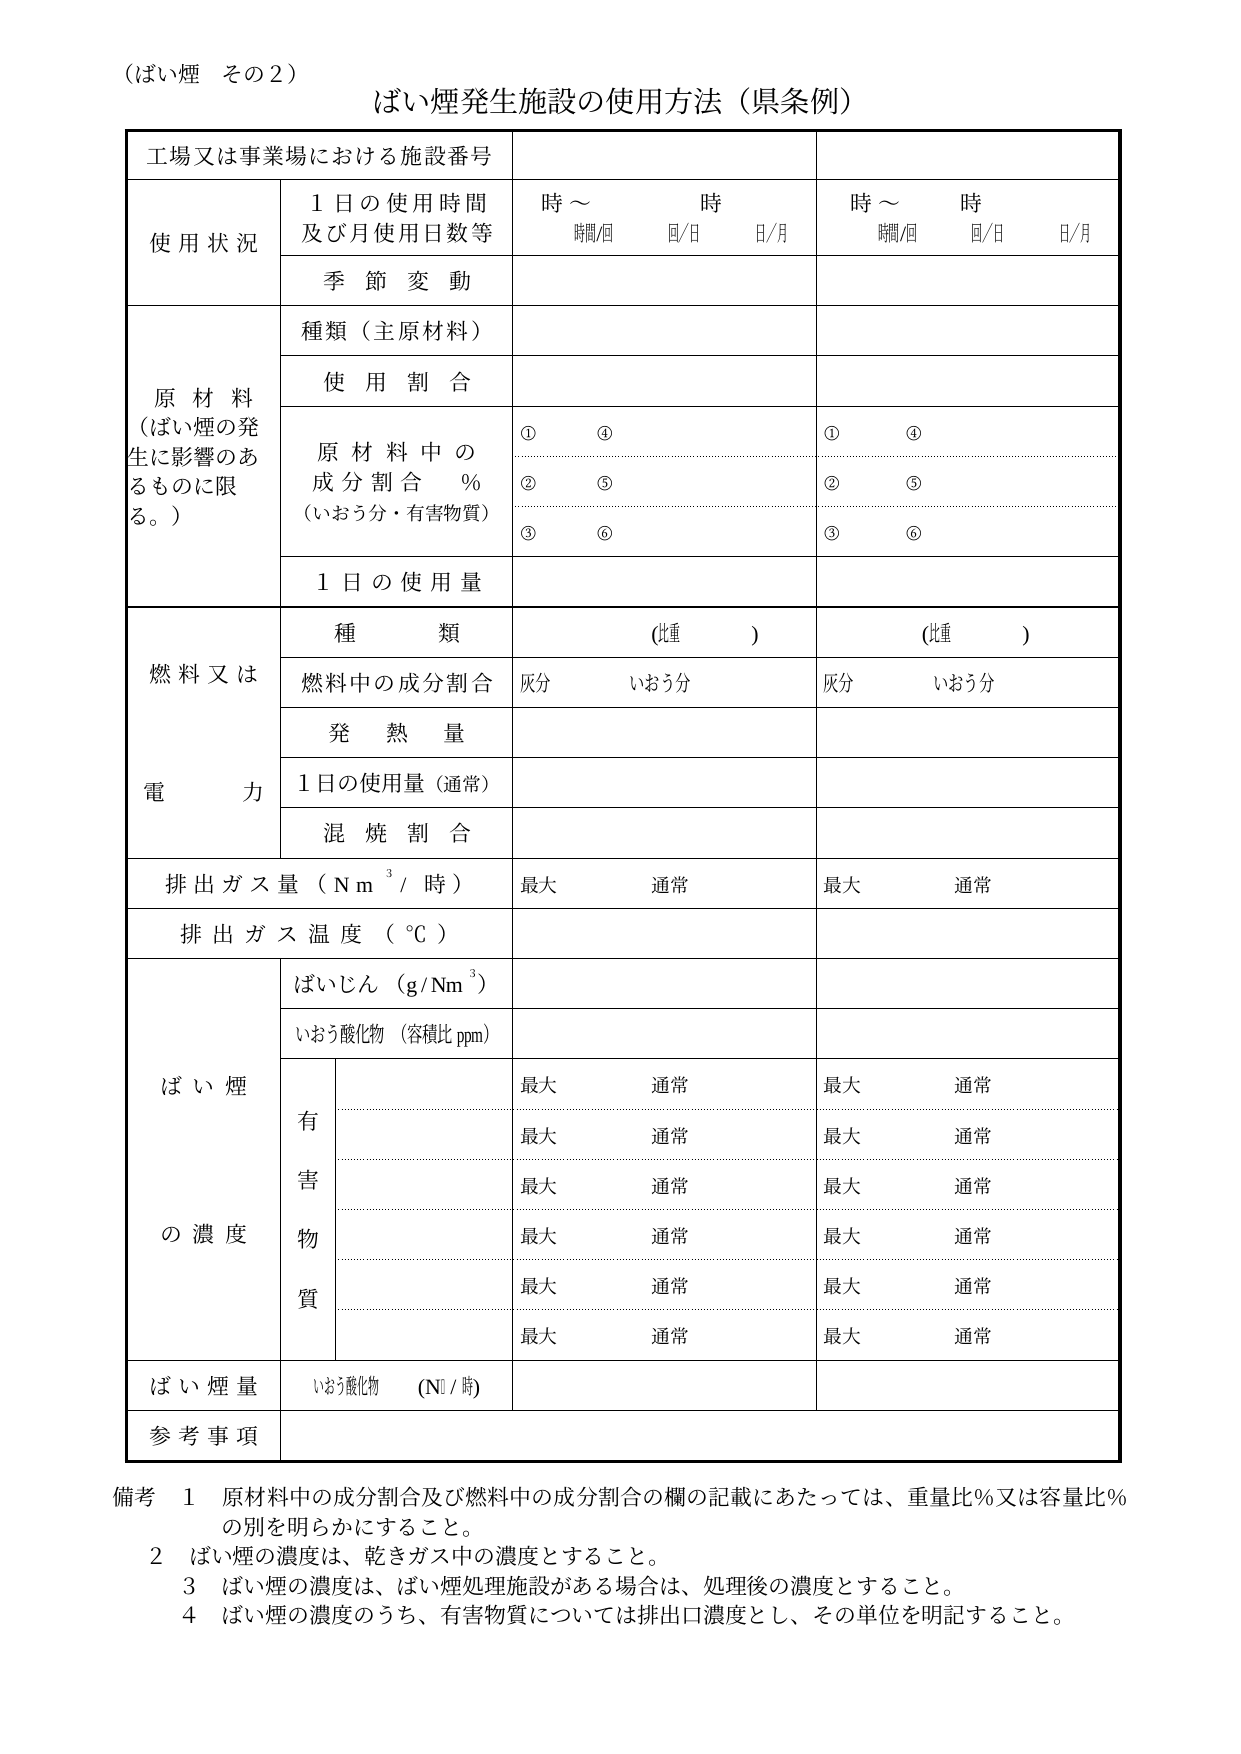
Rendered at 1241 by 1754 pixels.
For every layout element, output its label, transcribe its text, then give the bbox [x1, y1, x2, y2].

table_cell 使用割合 [281, 356, 512, 406]
table_cell 最大 通常 [513, 1309, 816, 1359]
text 備考 １ 原材料中の成分割合及び燃料中の成分割合の欄の記載にあたっては、重量比％又は容量比％の別を明らかにすること。 [112, 1482, 1128, 1541]
table_cell ばい煙量 [128, 1361, 280, 1410]
table_cell [513, 306, 816, 355]
table_cell [513, 1009, 816, 1058]
table_cell いおう酸化物 （容積比ppm） [281, 1009, 512, 1058]
table_cell 燃料中の成分割合 [281, 658, 512, 707]
table_cell 時 ～ 時 時間/回 回／日 日／月 [513, 180, 816, 255]
table_cell 最大 通常 [817, 859, 1118, 908]
table_cell [336, 1209, 512, 1259]
table_cell 原材料 （ばい煙の発 生に影響のあ るものに限 る。） [128, 306, 280, 606]
table_cell ばいじん （g / Nm３） [281, 959, 512, 1008]
table_cell [817, 356, 1118, 406]
table_cell [817, 1009, 1118, 1058]
table_cell 時 ～ 時 時間/回 回／日 日／月 [817, 180, 1118, 255]
table_cell [817, 808, 1118, 857]
table_cell ばい煙 の濃度 [128, 959, 280, 1359]
table_cell [336, 1059, 512, 1108]
table_cell [336, 1109, 512, 1159]
table_cell [817, 1361, 1118, 1410]
table_cell [817, 959, 1118, 1008]
table_cell ① ④ [817, 407, 1118, 456]
table_cell 最大 通常 [513, 1109, 816, 1159]
table_cell [336, 1259, 512, 1309]
table_cell [513, 959, 816, 1008]
table_header [817, 132, 1118, 179]
table_cell 最大 通常 [817, 1309, 1118, 1359]
text （ばい煙 その２） [112, 59, 1128, 89]
table_cell 最大 通常 [513, 1259, 816, 1309]
table_cell 種類 [281, 608, 512, 657]
text ３ ばい煙の濃度は、ばい煙処理施設がある場合は、処理後の濃度とすること。 [112, 1571, 1128, 1600]
table_cell ② ⑤ [817, 456, 1118, 506]
table_cell [281, 1411, 1118, 1460]
table_cell 灰分 いおう分 [817, 658, 1118, 707]
table_cell 灰分 いおう分 [513, 658, 816, 707]
table_cell 最大 通常 [513, 1209, 816, 1259]
table_cell [513, 256, 816, 305]
text ばい煙発生施設の使用方法（県条例） [112, 89, 1128, 118]
table_cell (比重 ) [817, 608, 1118, 657]
table_cell ① ④ [513, 407, 816, 456]
table_cell いおう酸化物 (N / 時) [281, 1361, 512, 1410]
table_cell 最大 通常 [817, 1259, 1118, 1309]
table_cell 混焼割合 [281, 808, 512, 857]
table_cell 季節変動 [281, 256, 512, 305]
table_cell 排出ガス量（Nm３/ 時） [128, 859, 512, 908]
table_cell ② ⑤ [513, 456, 816, 506]
text ４ ばい煙の濃度のうち、有害物質については排出口濃度とし、その単位を明記すること。 [112, 1600, 1128, 1630]
table_cell [817, 708, 1118, 757]
table_cell 燃料又は 電 力 [128, 608, 280, 857]
table_cell [817, 256, 1118, 305]
table_cell [513, 758, 816, 807]
table_cell １日の使用量（通常） [281, 758, 512, 807]
table_cell [513, 356, 816, 406]
table_cell [817, 306, 1118, 355]
table_cell ③ ⑥ [513, 506, 816, 556]
table_cell [513, 1361, 816, 1410]
table_cell 種類（主原材料） [281, 306, 512, 355]
table_cell 使用状況 [128, 180, 280, 305]
text ２ ばい煙の濃度は、乾きガス中の濃度とすること。 [112, 1541, 1128, 1571]
table_cell 原材料中の 成分割合 ％ （いおう分・有害物質） [281, 407, 512, 556]
table_cell [336, 1159, 512, 1209]
table_header [513, 132, 816, 179]
table_cell 最大 通常 [817, 1159, 1118, 1209]
table_cell 排出ガス温度（℃） [128, 909, 512, 958]
table_cell [513, 808, 816, 857]
table_cell [513, 909, 816, 958]
table_cell １日の使用時間 及び月使用日数等 [281, 180, 512, 255]
table_cell 有 害 物 質 [281, 1059, 335, 1359]
table_cell (比重 ) [513, 608, 816, 657]
table_cell [513, 557, 816, 606]
table_cell 最大 通常 [817, 1109, 1118, 1159]
table_cell [817, 557, 1118, 606]
table_cell 最大 通常 [817, 1059, 1118, 1108]
table_cell 発熱量 [281, 708, 512, 757]
table_cell 最大 通常 [513, 1159, 816, 1209]
table_cell １日の使用量 [281, 557, 512, 606]
table_header 工場又は事業場における施設番号 [128, 132, 512, 179]
table_cell [513, 708, 816, 757]
table_cell 最大 通常 [817, 1209, 1118, 1259]
table_cell 最大 通常 [513, 859, 816, 908]
table_cell [336, 1309, 512, 1359]
table_cell [817, 758, 1118, 807]
table_cell 最大 通常 [513, 1059, 816, 1108]
table_cell [817, 909, 1118, 958]
table_cell ③ ⑥ [817, 506, 1118, 556]
table_cell 参考事項 [128, 1411, 280, 1460]
